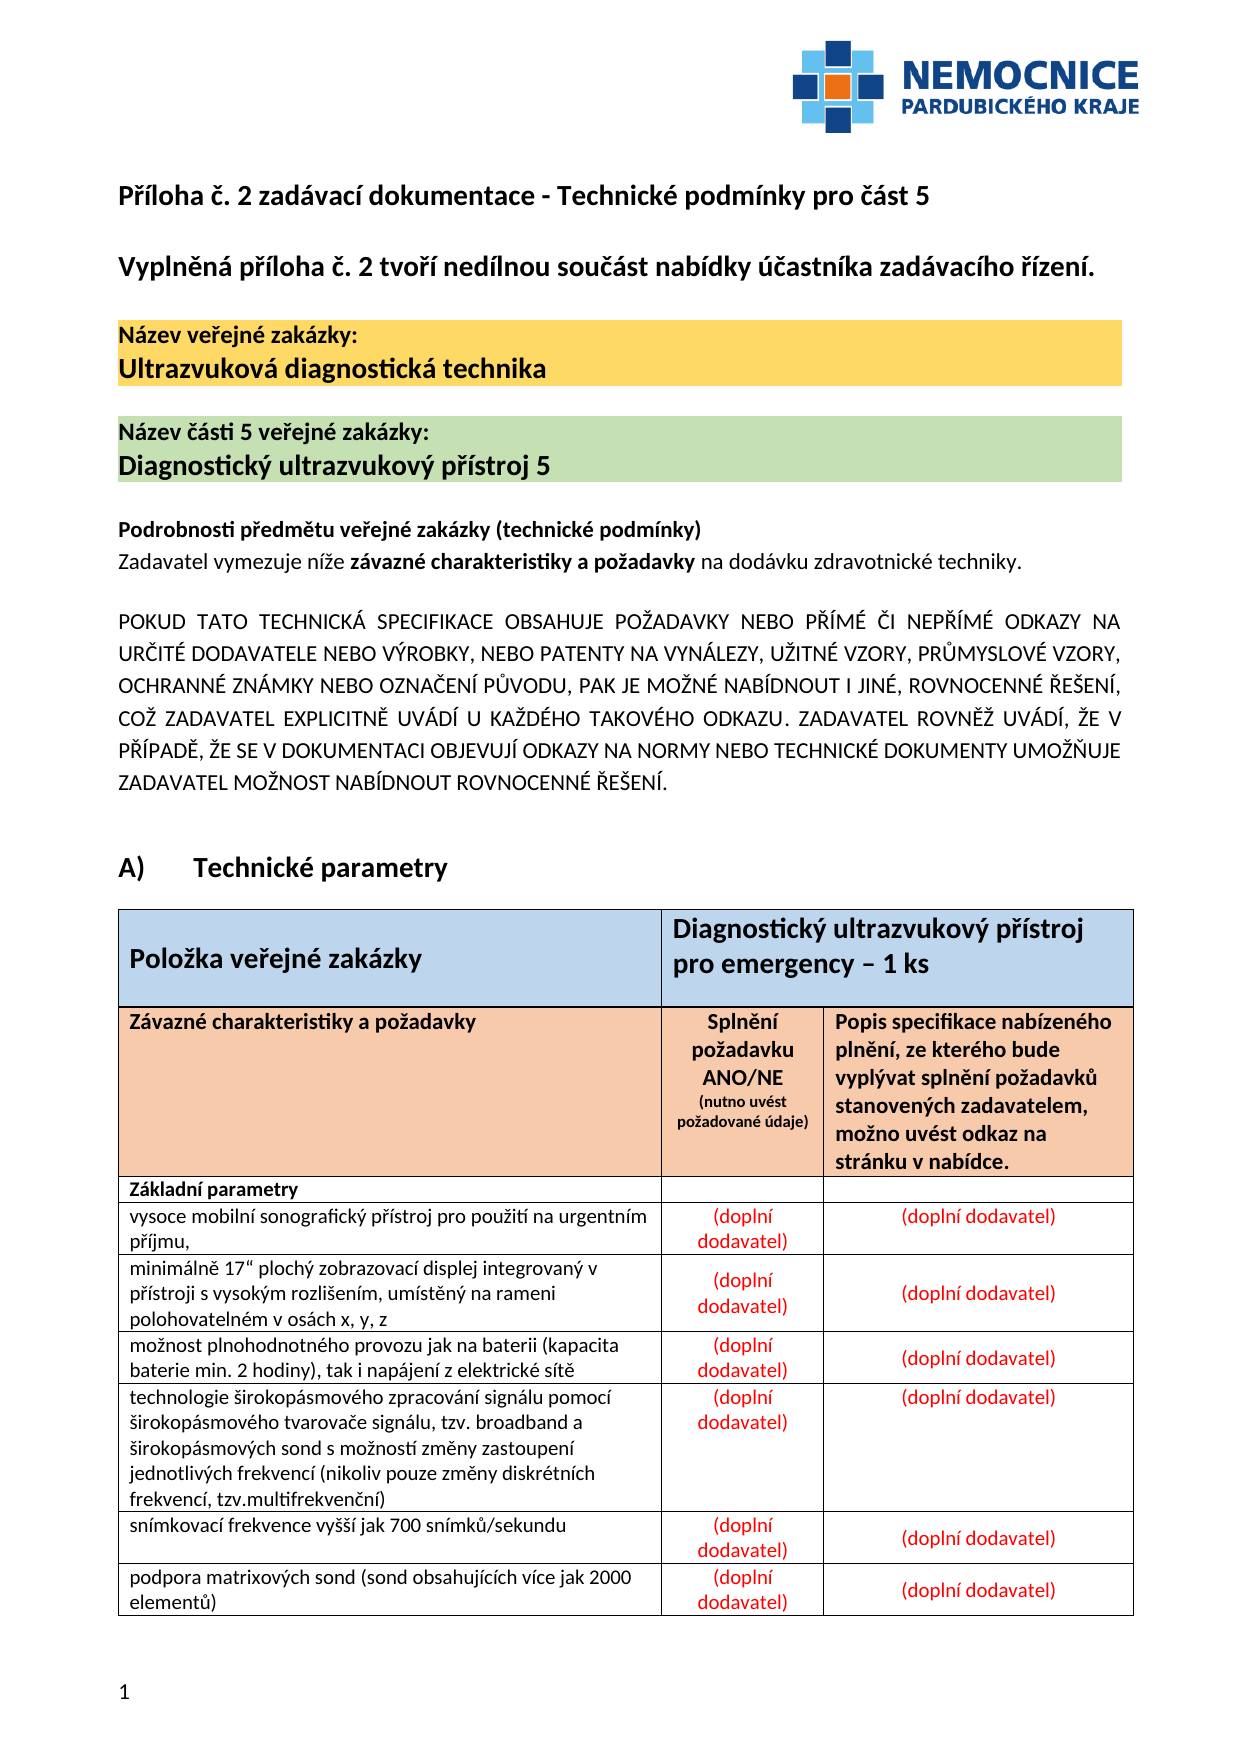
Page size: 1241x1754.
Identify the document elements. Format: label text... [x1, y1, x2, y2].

table_header Položka veřejné zakázky [119, 910, 661, 1006]
table_cell Popis specifikace nabízeného plnění, ze kterého bude vyplývat splnění požadavků stanovených zadavatelem, možno uvést odkaz na stránku v nabídce. [824, 1008, 1133, 1176]
table_cell (doplní dodavatel) [662, 1564, 823, 1615]
table_cell (doplní dodavatel) [824, 1564, 1133, 1615]
table_cell Základní parametry [119, 1177, 661, 1202]
picture [791, 39, 1139, 134]
text Ultrazvuková diagnostická technika [118, 350, 1122, 386]
text Zadavatel vymezuje níže závazné charakteristiky a požadavky na dodávku zdravotnické techniky. [118, 547, 1122, 575]
table_cell snímkovací frekvence vyšší jak 700 snímků/sekundu [119, 1512, 661, 1563]
text Příloha č. 2 zadávací dokumentace - Technické podmínky pro část 5 [118, 177, 1122, 213]
table_cell (doplní dodavatel) [662, 1512, 823, 1563]
table_cell (doplní dodavatel) [824, 1255, 1133, 1331]
table_cell podpora matrixových sond (sond obsahujících více jak 2000 elementů) [119, 1564, 661, 1615]
table_cell minimálně 17“ plochý zobrazovací displej integrovaný v přístroji s vysokým rozlišením, umístěný na rameni polohovatelném v osách x, y, z [119, 1255, 661, 1331]
table_cell (doplní dodavatel) [824, 1384, 1133, 1511]
table_cell vysoce mobilní sonografický přístroj pro použití na urgentním příjmu, [119, 1203, 661, 1254]
table_cell (doplní dodavatel) [662, 1332, 823, 1383]
table_cell možnost plnohodnotného provozu jak na baterii (kapacita baterie min. 2 hodiny), tak i napájení z elektrické sítě [119, 1332, 661, 1383]
text Vyplněná příloha č. 2 tvoří nedílnou součást nabídky účastníka zadávacího řízení. [118, 248, 1122, 284]
table_cell [824, 1177, 1133, 1202]
text Název části 5 veřejné zakázky: [118, 416, 1122, 447]
table_cell (doplní dodavatel) [662, 1255, 823, 1331]
table_cell (doplní dodavatel) [824, 1332, 1133, 1383]
table_cell Splnění požadavku ANO/NE (nutno uvést požadované údaje) [662, 1008, 823, 1176]
table_cell (doplní dodavatel) [662, 1384, 823, 1511]
text Název veřejné zakázky: [118, 320, 1122, 350]
table_cell Závazné charakteristiky a požadavky [119, 1008, 661, 1176]
table_cell (doplní dodavatel) [662, 1203, 823, 1254]
table_cell [662, 1177, 823, 1202]
table_cell technologie širokopásmového zpracování signálu pomocí širokopásmového tvarovače signálu, tzv. broadband a širokopásmových sond s možností změny zastoupení jednotlivých frekvencí (nikoliv pouze změny diskrétních frekvencí, tzv.multifrekvenční) [119, 1384, 661, 1511]
text Diagnostický ultrazvukový přístroj 5 [118, 447, 1122, 482]
text Podrobnosti předmětu veřejné zakázky (technické podmínky) [118, 515, 1122, 543]
subtitle Technické parametry [118, 849, 1122, 885]
table_cell (doplní dodavatel) [824, 1512, 1133, 1563]
table_cell (doplní dodavatel) [824, 1203, 1133, 1254]
table_header Diagnostický ultrazvukový přístroj pro emergency – 1 ks [662, 910, 1133, 1006]
text POKUD TATO TECHNICKÁ SPECIFIKACE OBSAHUJE POŽADAVKY NEBO PŘÍMÉ ČI NEPŘÍMÉ ODKAZY NA URČITÉ DODAVATELE NEBO VÝROBKY, NEBO PATENTY NA VYNÁLEZY, UŽITNÉ VZORY, PRŮMYSLOVÉ VZORY, OCHRANNÉ ZNÁMKY NEBO OZNAČENÍ PŮVODU, PAK JE MOŽNÉ NABÍDNOUT I JINÉ, ROVNOCENNÉ ŘEŠENÍ, COŽ ZADAVATEL EXPLICITNĚ UVÁDÍ U KAŽDÉHO TAKOVÉHO ODKAZU. ZADAVATEL ROVNĚŽ UVÁDÍ, ŽE V PŘÍPADĚ, ŽE SE V DOKUMENTACI OBJEVUJÍ ODKAZY NA NORMY NEBO TECHNICKÉ DOKUMENTY UMOŽŇUJE ZADAVATEL MOŽNOST NABÍDNOUT ROVNOCENNÉ ŘEŠENÍ. [118, 607, 1122, 796]
